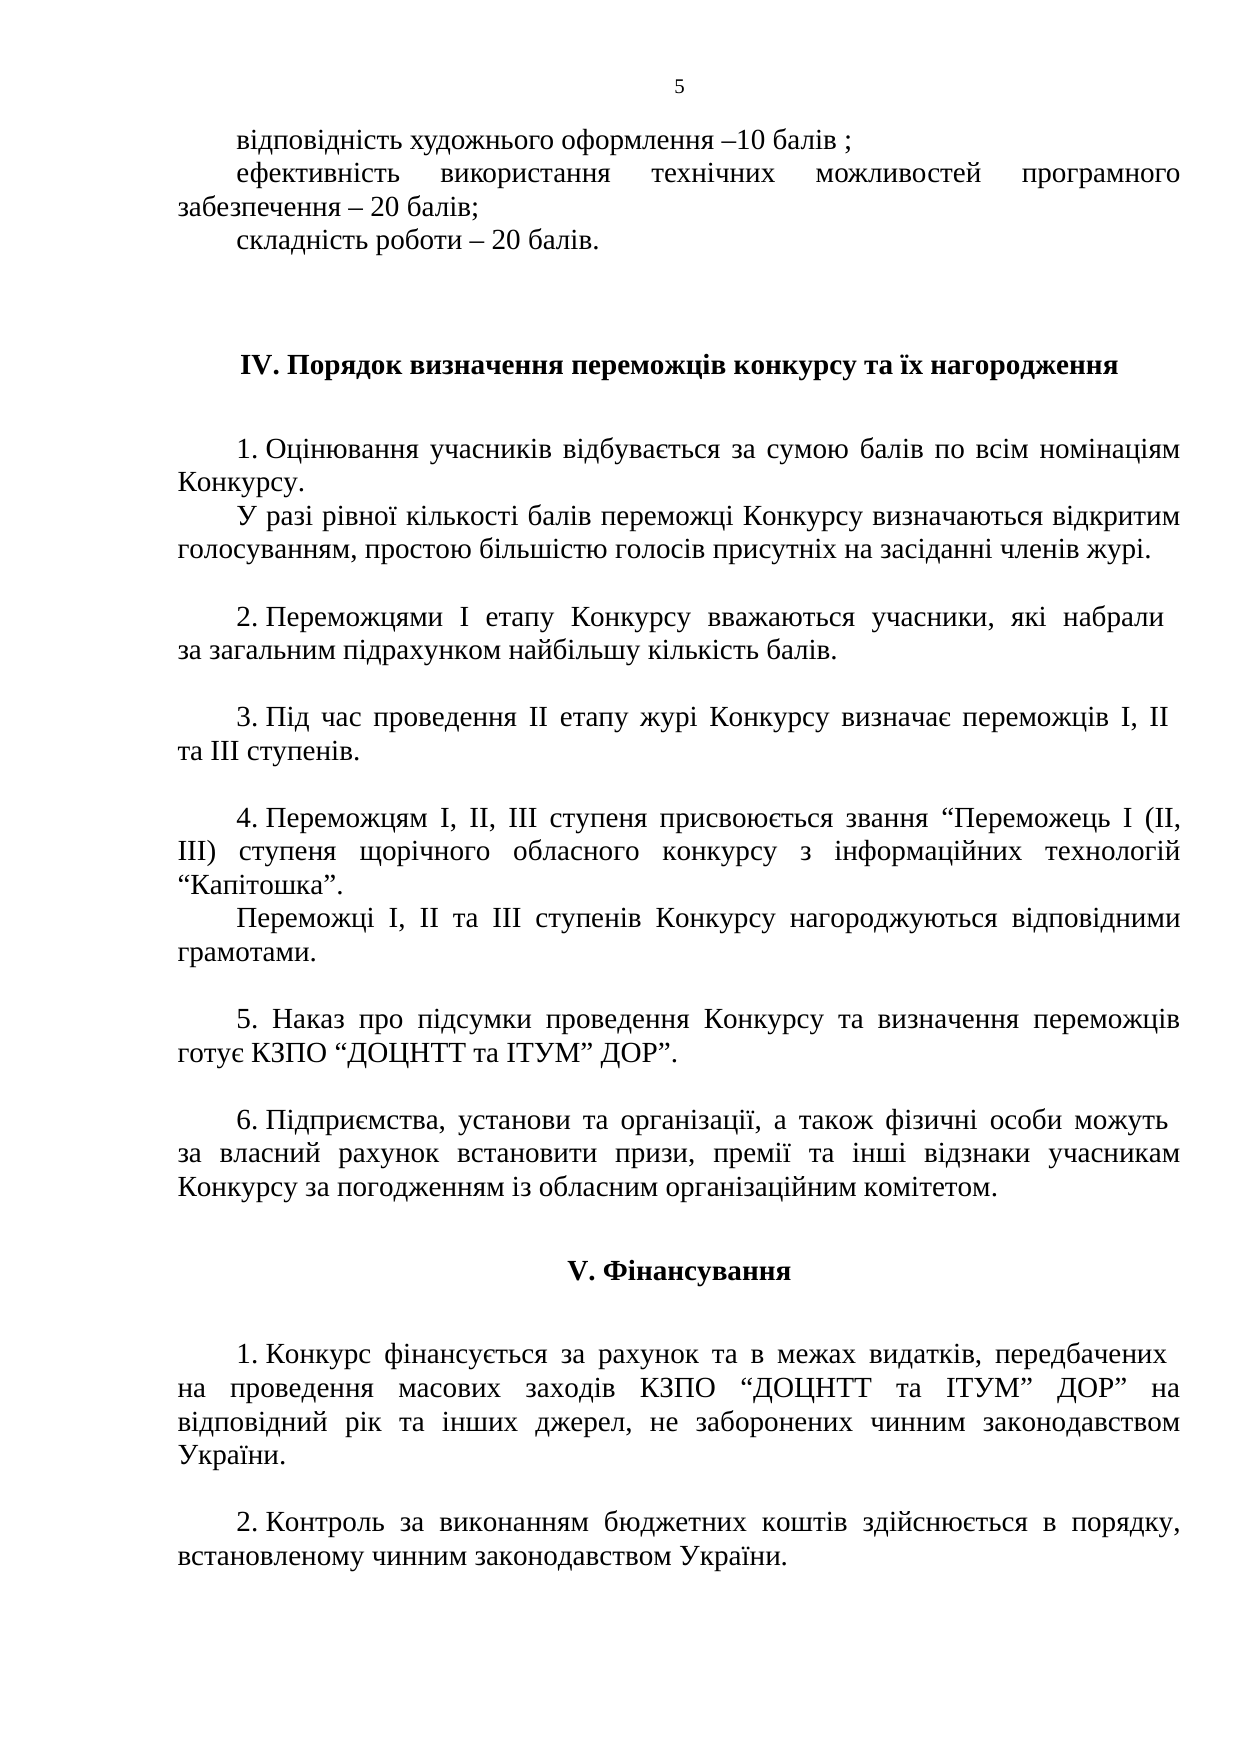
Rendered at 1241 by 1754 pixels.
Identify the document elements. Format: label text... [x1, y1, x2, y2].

text ІV. Порядок визначення переможців конкурсу та їх нагородження [177, 347, 1181, 381]
text складність роботи – 20 балів. [177, 222, 1181, 256]
text 1. Оцінювання учасників відбувається за сумою балів по всім номінаціям Конкурсу. [177, 431, 1181, 498]
text 6. Підприємства, установи та організації, а також фізичні особи можуть за власний рахунок встановити призи, премії та інші відзнаки учасникам Конкурсу за погодженням із обласним організаційним комітетом. [177, 1102, 1181, 1202]
text 3. Під час проведення ІІ етапу журі Конкурсу визначає переможців І, ІІ та ІІІ ступенів. [177, 699, 1181, 766]
text 2. Контроль за виконанням бюджетних коштів здійснюється в порядку, встановленому чинним законодавством України. [177, 1504, 1181, 1571]
text 1. Конкурс фінансується за рахунок та в межах видатків, передбачених на проведення масових заходів КЗПО “ДОЦНТТ та ІТУМ” ДОР” на відповідний рік та інших джерел, не заборонених чинним законодавством України. [177, 1337, 1181, 1471]
text ефективність використання технічних можливостей програмного забезпечення – 20 балів; [177, 155, 1181, 222]
text У разі рівної кількості балів переможці Конкурсу визначаються відкритим голосуванням, простою більшістю голосів присутніх на засіданні членів журі. [177, 498, 1181, 565]
text відповідність художнього оформлення –10 балів ; [177, 122, 1181, 155]
text 2. Переможцями І етапу Конкурсу вважаються учасники, які набрали за загальним підрахунком найбільшу кількість балів. [177, 599, 1181, 666]
text Переможці І, ІІ та ІІІ ступенів Конкурсу нагороджуються відповідними грамотами. [177, 901, 1181, 968]
text V. Фінансування [177, 1253, 1181, 1286]
text 5. Наказ про підсумки проведення Конкурсу та визначення переможців готує КЗПО “ДОЦНТТ та ІТУМ” ДОР”. [177, 1001, 1181, 1068]
text 4. Переможцям І, ІІ, ІІІ ступеня присвоюється звання “Переможець І (ІІ, ІІІ) ступеня щорічного обласного конкурсу з інформаційних технологій “Капітошка”. [177, 800, 1181, 901]
